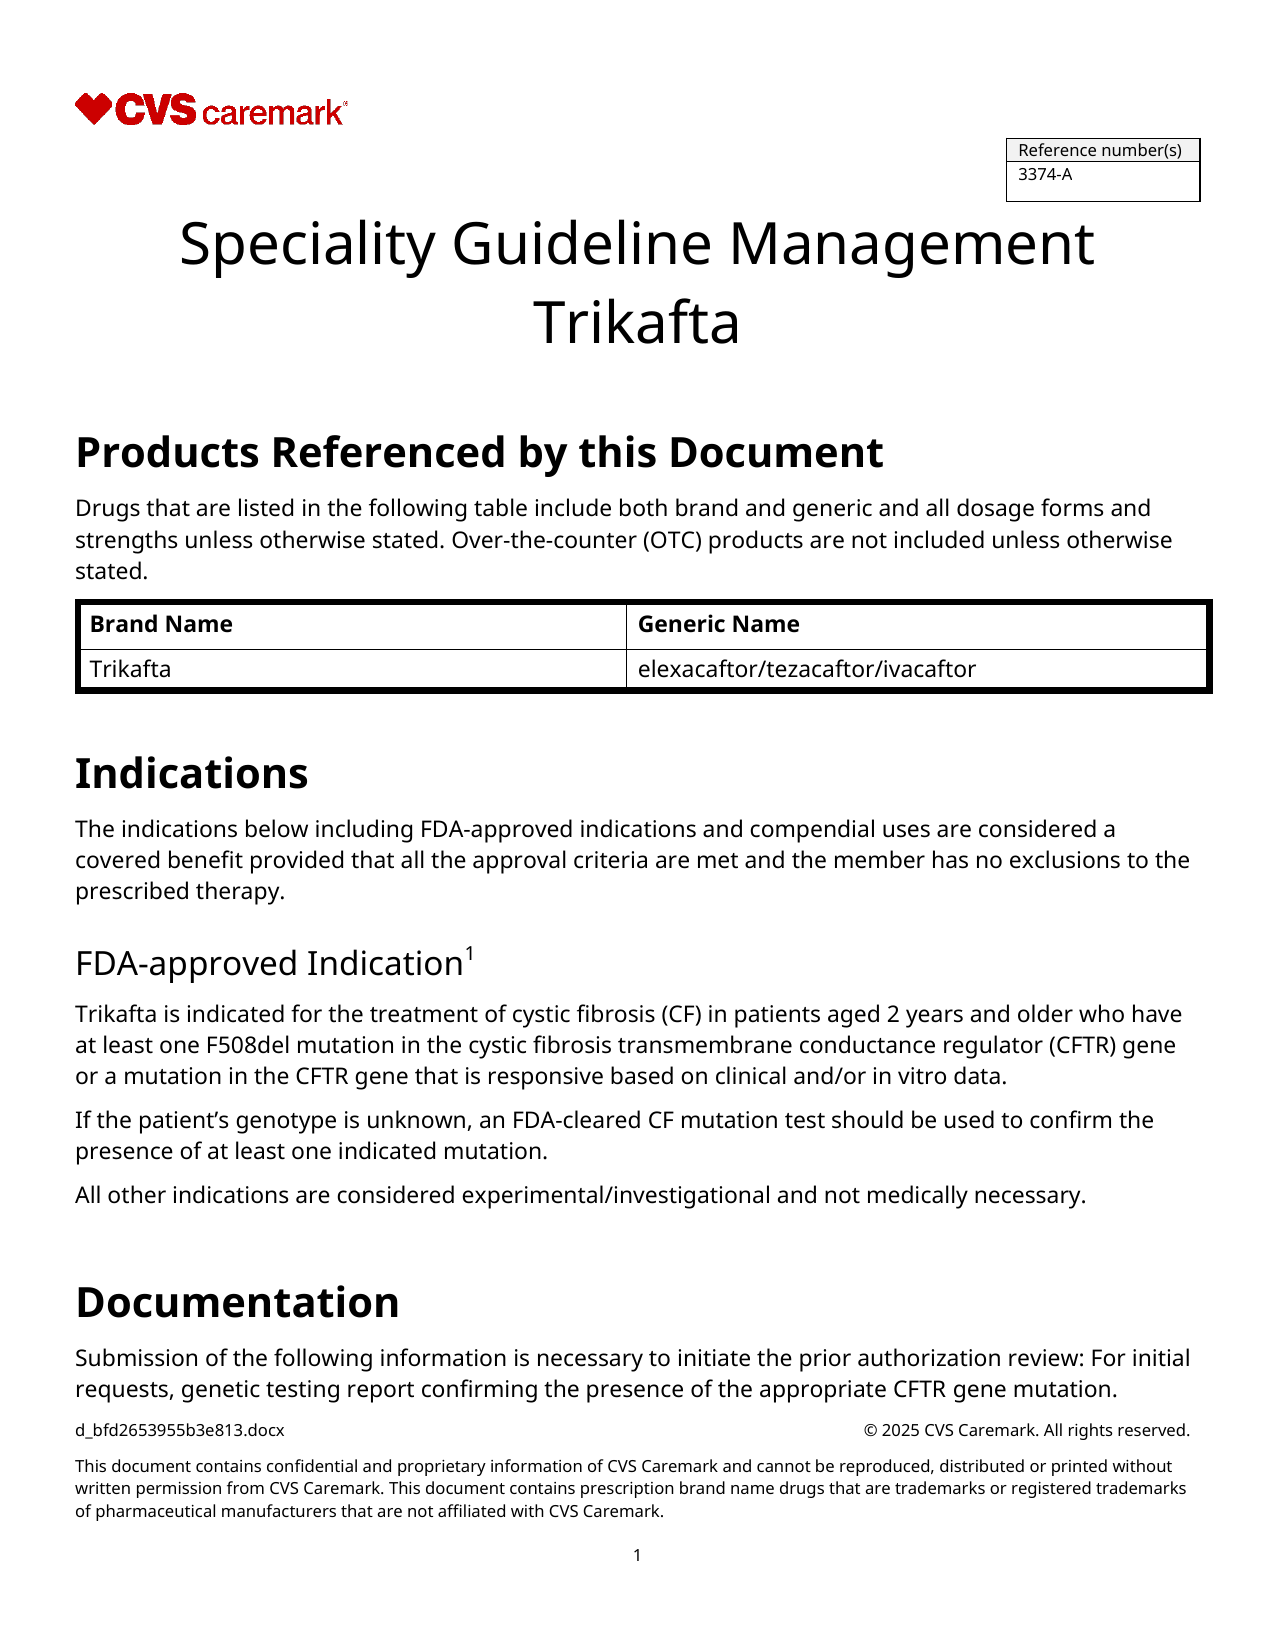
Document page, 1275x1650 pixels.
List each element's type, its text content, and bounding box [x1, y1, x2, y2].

text If the patient’s genotype is unknown, an FDA-cleared CF mutation test should be used to confirm the presence of at least one indicated mutation. [75, 1104, 1200, 1167]
subtitle FDA-approved Indication1 [75, 940, 1200, 985]
picture [75, 93, 348, 125]
subtitle Products Referenced by this Document [75, 423, 1200, 480]
subtitle Documentation [75, 1273, 1200, 1329]
text Trikafta is indicated for the treatment of cystic fibrosis (CF) in patients aged 2 years and older who have at least one F508del mutation in the cystic fibrosis transmembrane conductance regulator (CFTR) gene or a mutation in the CFTR gene that is responsive based on clinical and/or in vitro data. [75, 998, 1200, 1092]
table_cell Trikafta [81, 650, 626, 687]
subtitle Indications [75, 743, 1200, 800]
table_header Generic Name [627, 605, 1206, 648]
subtitle Speciality Guideline Management Trikafta [75, 202, 1200, 361]
table_header Reference number(s) [1007, 139, 1199, 161]
text All other indications are considered experimental/investigational and not medically necessary. [75, 1179, 1200, 1210]
table_cell elexacaftor/tezacaftor/ivacaftor [627, 650, 1206, 687]
table_cell 3374-A [1007, 162, 1199, 201]
table_header Brand Name [81, 605, 626, 648]
text Drugs that are listed in the following table include both brand and generic and all dosage forms and strengths unless otherwise stated. Over-the-counter (OTC) products are not included unless otherwise stated. [75, 492, 1200, 586]
text The indications below including FDA-approved indications and compendial uses are considered a covered benefit provided that all the approval criteria are met and the member has no exclusions to the prescribed therapy. [286, 813, 1200, 907]
